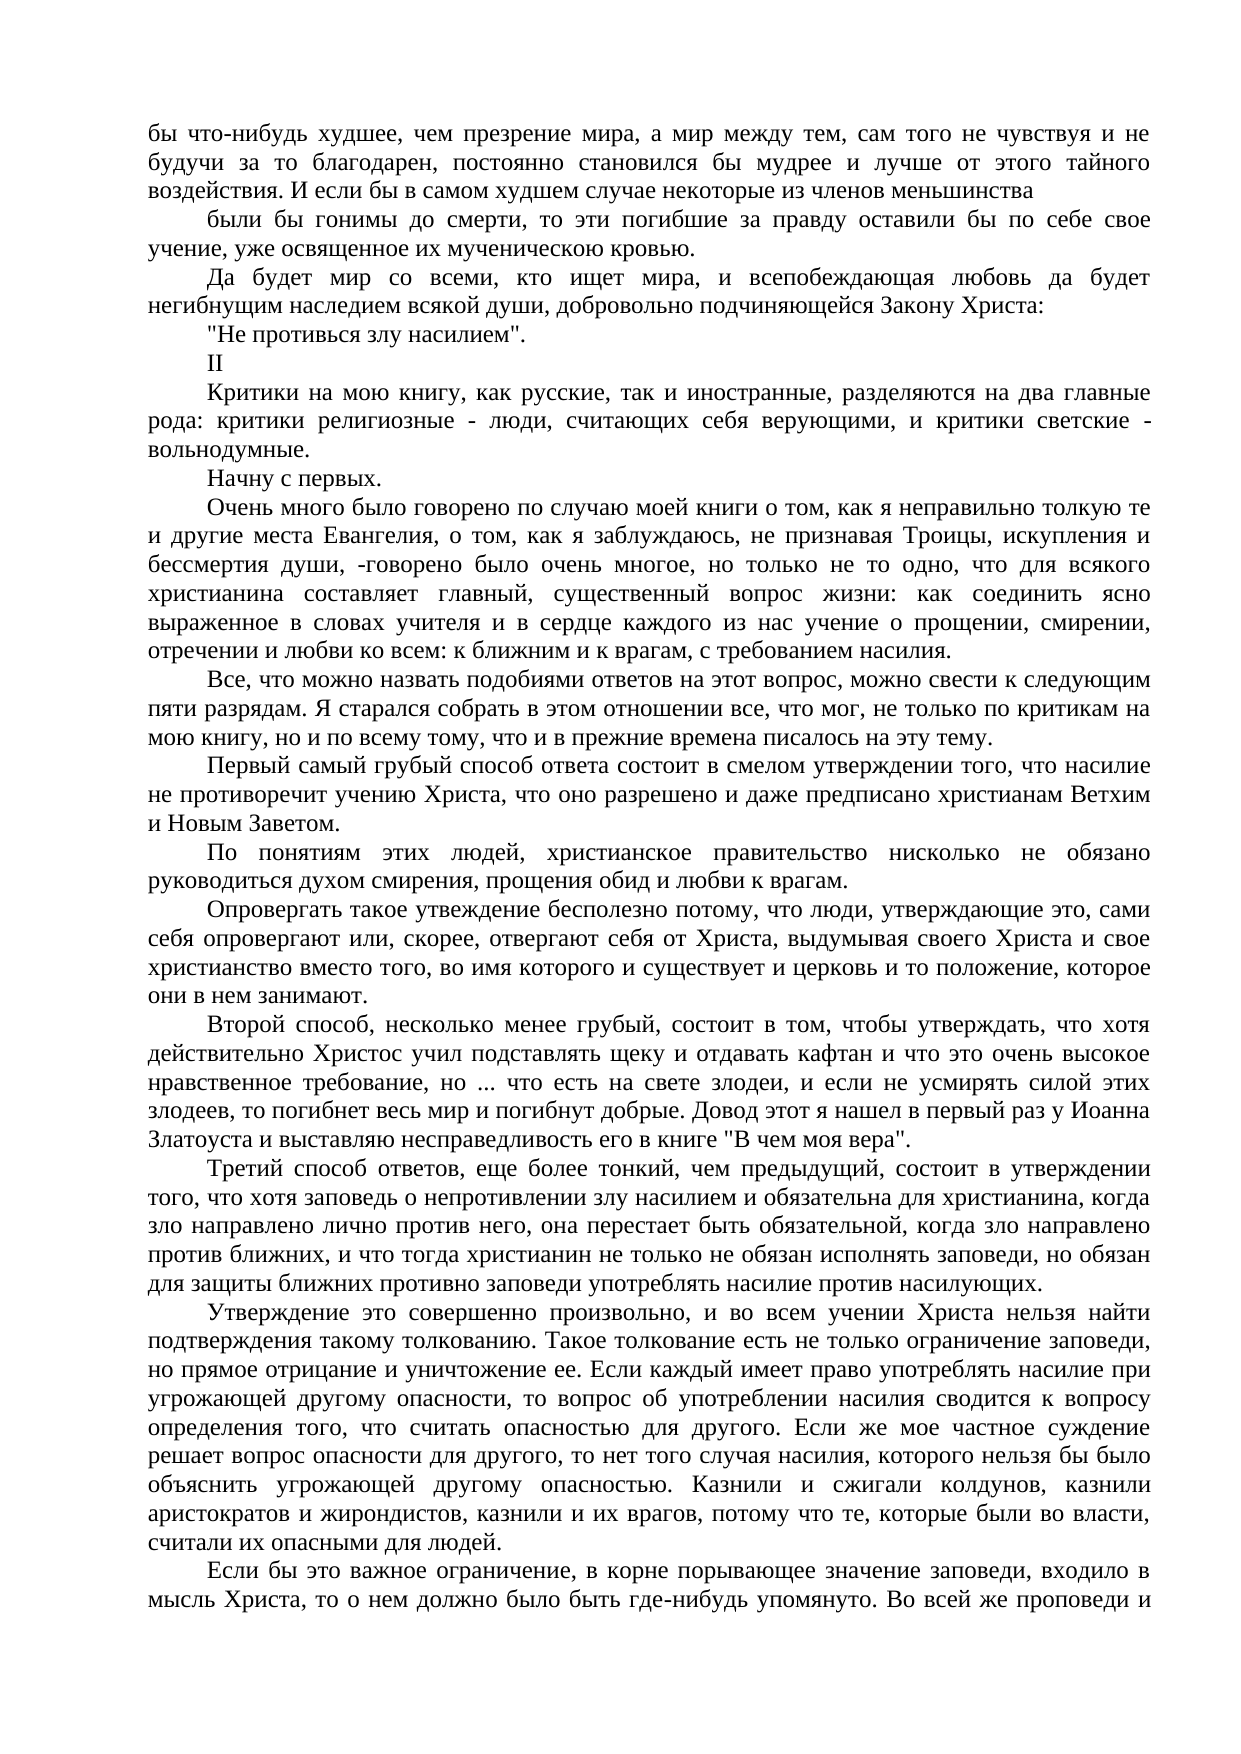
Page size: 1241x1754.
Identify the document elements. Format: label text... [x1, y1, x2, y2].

text Критики на мою книгу, как русские, так и иностранные, разделяются на два главные рода: критики религиозные - люди, считающих себя верующими, и критики светские - вольнодумные. [148, 377, 1152, 463]
text были бы гонимы до смерти, то эти погибшие за правду оставили бы по себе свое учение, уже освященное их мученическою кровью. [148, 204, 1152, 262]
text Начну с первых. [148, 463, 1152, 492]
text "Не противься злу насилием". [148, 319, 1152, 348]
text Утверждение это совершенно произвольно, и во всем учении Христа нельзя найти подтверждения такому толкованию. Такое толкование есть не только ограничение заповеди, но прямое отрицание и уничтожение ее. Если каждый имеет право употреблять насилие при угрожающей другому опасности, то вопрос об употреблении насилия сводится к вопросу определения того, что считать опасностью для другого. Если же мое частное суждение решает вопрос опасности для другого, то нет того случая насилия, которого нельзя бы было объяснить угрожающей другому опасностью. Казнили и сжигали колдунов, казнили аристократов и жирондистов, казнили и их врагов, потому что те, которые были во власти, считали их опасными для людей. [148, 1297, 1152, 1556]
text По понятиям этих людей, христианское правительство нисколько не обязано руководиться духом смирения, прощения обид и любви к врагам. [148, 837, 1152, 894]
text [148, 118, 1152, 204]
text Первый самый грубый способ ответа состоит в смелом утверждении того, что насилие не противоречит учению Христа, что оно разрешено и даже предписано христианам Ветхим и Новым Заветом. [148, 751, 1152, 837]
text Да будет мир со всеми, кто ищет мира, и всепобеждающая любовь да будет негибнущим наследием всякой души, добровольно подчиняющейся Закону Христа: [148, 262, 1152, 319]
text Очень много было говорено по случаю моей книги о том, как я неправильно толкую те и другие места Евангелия, о том, как я заблуждаюсь, не признавая Троицы, искупления и бессмертия души, -говорено было очень многое, но только не то одно, что для всякого христианина составляет главный, существенный вопрос жизни: как соединить ясно выраженное в словах учителя и в сердце каждого из нас учение о прощении, смирении, отречении и любви ко всем: к ближним и к врагам, с требованием насилия. [148, 492, 1152, 664]
text Опровергать такое утвеждение бесполезно потому, что люди, утверждающие это, сами себя опровергают или, скорее, отвергают себя от Христа, выдумывая своего Христа и свое христианство вместо того, во имя которого и существует и церковь и то положение, которое они в нем занимают. [148, 894, 1152, 1009]
text Третий способ ответов, еще более тонкий, чем предыдущий, состоит в утверждении того, что хотя заповедь о непротивлении злу насилием и обязательна для христианина, когда зло направлено лично против него, она перестает быть обязательной, когда зло направлено против ближних, и что тогда христианин не только не обязан исполнять заповеди, но обязан для защиты ближних противно заповеди употреблять насилие против насилующих. [148, 1153, 1152, 1297]
text Все, что можно назвать подобиями ответов на этот вопрос, можно свести к следующим пяти разрядам. Я старался собрать в этом отношении все, что мог, не только по критикам на мою книгу, но и по всему тому, что и в прежние времена писалось на эту тему. [148, 664, 1152, 751]
text II [148, 348, 1152, 377]
text Второй способ, несколько менее грубый, состоит в том, чтобы утверждать, что хотя действительно Христос учил подставлять щеку и отдавать кафтан и что это очень высокое нравственное требование, но ... что есть на свете злодеи, и если не усмирять силой этих злодеев, то погибнет весь мир и погибнут добрые. Довод этот я нашел в первый раз у Иоанна Златоуста и выставляю несправедливость его в книге "В чем моя вера". [148, 1009, 1152, 1153]
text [148, 1556, 1152, 1613]
